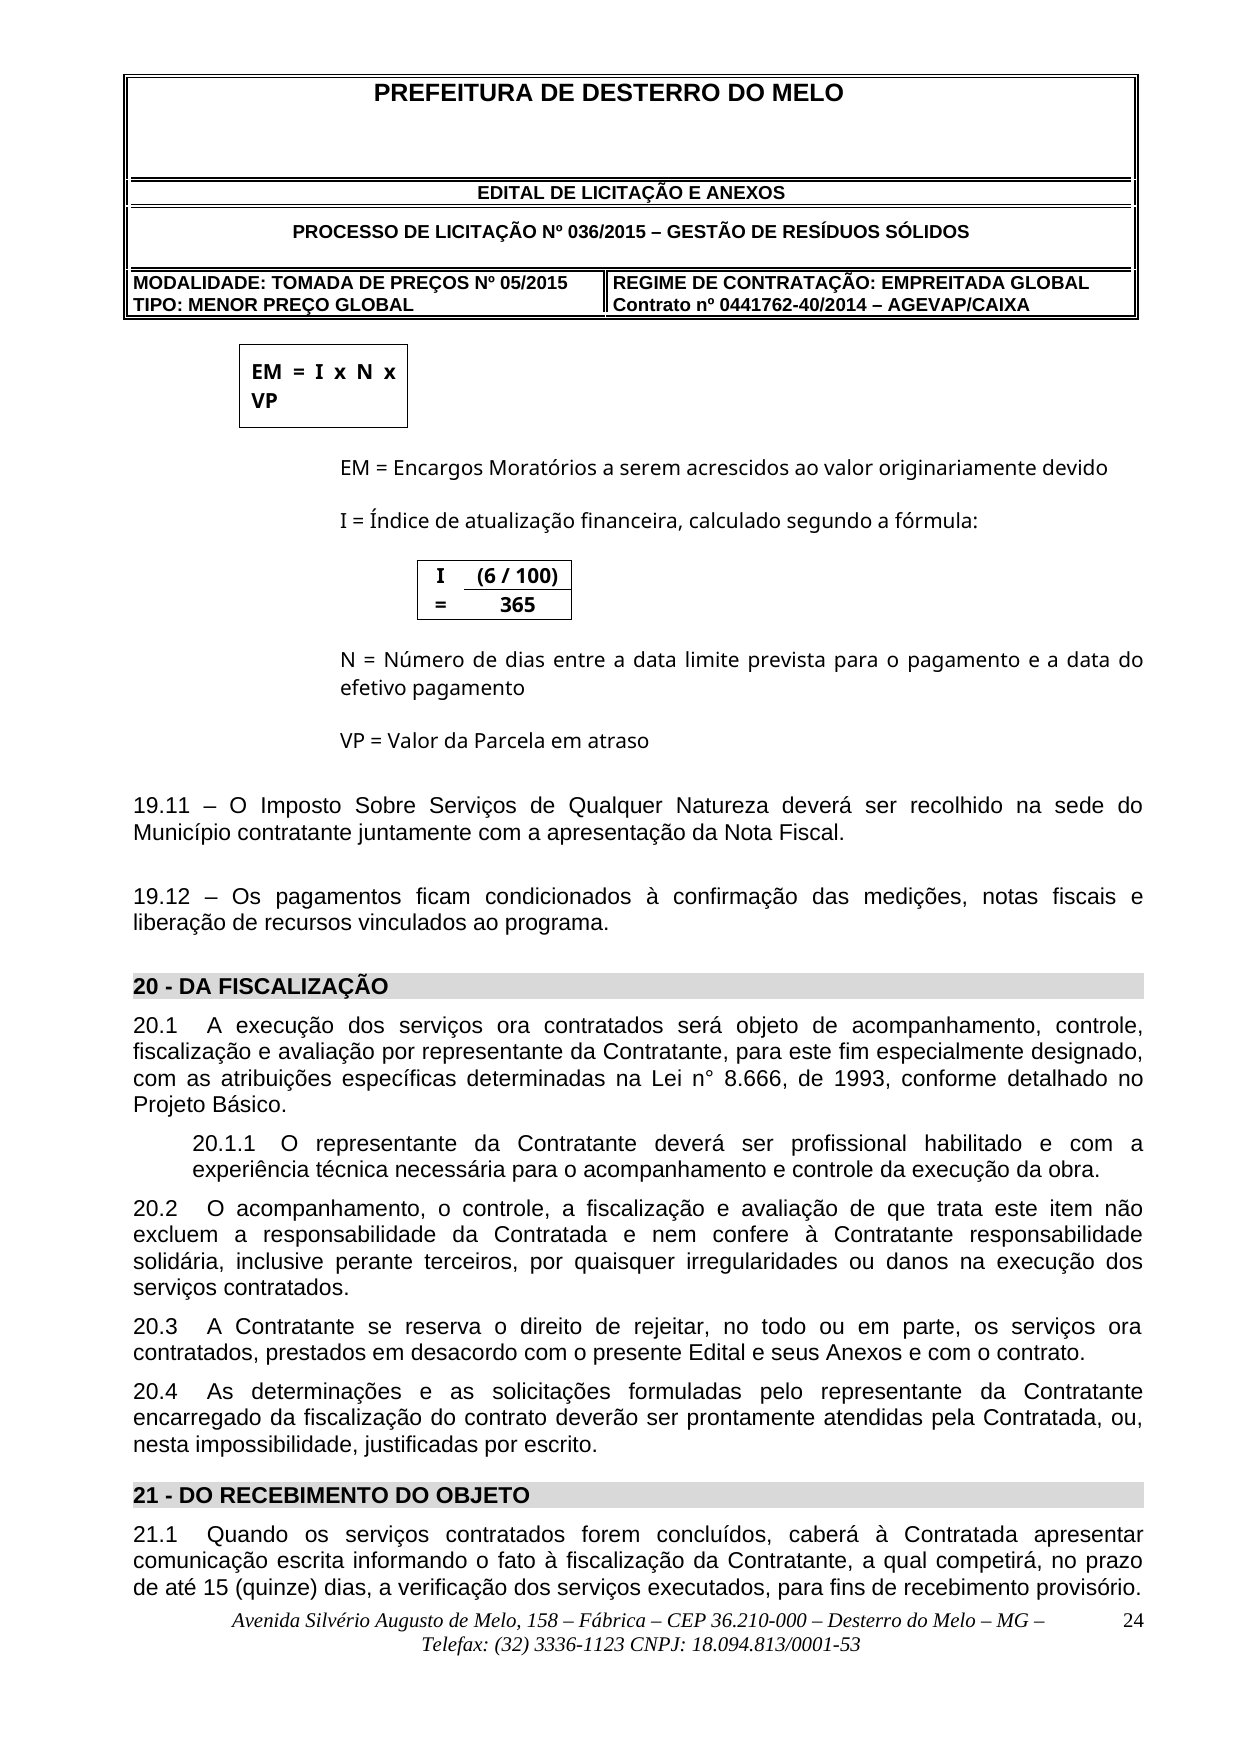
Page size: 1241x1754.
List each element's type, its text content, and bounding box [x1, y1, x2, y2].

text 20.1.1 O representante da Contratante deverá ser profissional habilitado e com a experiência técnica necessária para o acompanhamento e controle da execução da obra. [192, 1130, 1144, 1182]
text 20.3 A Contratante se reserva o direito de rejeitar, no todo ou em parte, os serviços ora contratados, prestados em desacordo com o presente Edital e seus Anexos e com o contrato. [133, 1313, 1144, 1366]
text 20.4 As determinações e as solicitações formuladas pelo representante da Contratante encarregado da fiscalização do contrato deverão ser prontamente atendidas pela Contratada, ou, nesta impossibilidade, justificadas por escrito. [133, 1378, 1144, 1457]
text 20.2 O acompanhamento, o controle, a fiscalização e avaliação de que trata este item não excluem a responsabilidade da Contratada e nem confere à Contratante responsabilidade solidária, inclusive perante terceiros, por quaisquer irregularidades ou danos na execução dos serviços contratados. [133, 1195, 1144, 1300]
text 20.1 A execução dos serviços ora contratados será objeto de acompanhamento, controle, fiscalização e avaliação por representante da Contratante, para este fim especialmente designado, com as atribuições específicas determinadas na Lei n° 8.666, de 1993, conforme detalhado no Projeto Básico. [133, 1012, 1144, 1117]
table_cell 365 [464, 590, 571, 619]
table_header I = [418, 561, 464, 619]
text I = Índice de atualização financeira, calculado segundo a fórmula: [340, 506, 1144, 535]
text EM = Encargos Moratórios a serem acrescidos ao valor originariamente devido [340, 453, 1144, 481]
text 19.12 – Os pagamentos ficam condicionados à confirmação das medições, notas fiscais e liberação de recursos vinculados ao programa. [133, 883, 1144, 935]
subtitle 21 - DO RECEBIMENTO DO OBJETO [133, 1482, 1144, 1508]
table_header EM = I x N x VP [240, 345, 407, 427]
text N = Número de dias entre a data limite prevista para o pagamento e a data do efetivo pagamento [340, 645, 1144, 702]
text 19.11 – O Imposto Sobre Serviços de Qualquer Natureza deverá ser recolhido na sede do Município contratante juntamente com a apresentação da Nota Fiscal. [133, 792, 1144, 845]
table_header (6 / 100) [464, 561, 571, 589]
text 21.1 Quando os serviços contratados forem concluídos, caberá à Contratada apresentar comunicação escrita informando o fato à fiscalização da Contratante, a qual competirá, no prazo de até 15 (quinze) dias, a verificação dos serviços executados, para fins de recebimento provisório. [133, 1521, 1144, 1600]
text VP = Valor da Parcela em atraso [340, 727, 1144, 755]
subtitle 20 - DA FISCALIZAÇÃO [133, 973, 1144, 999]
